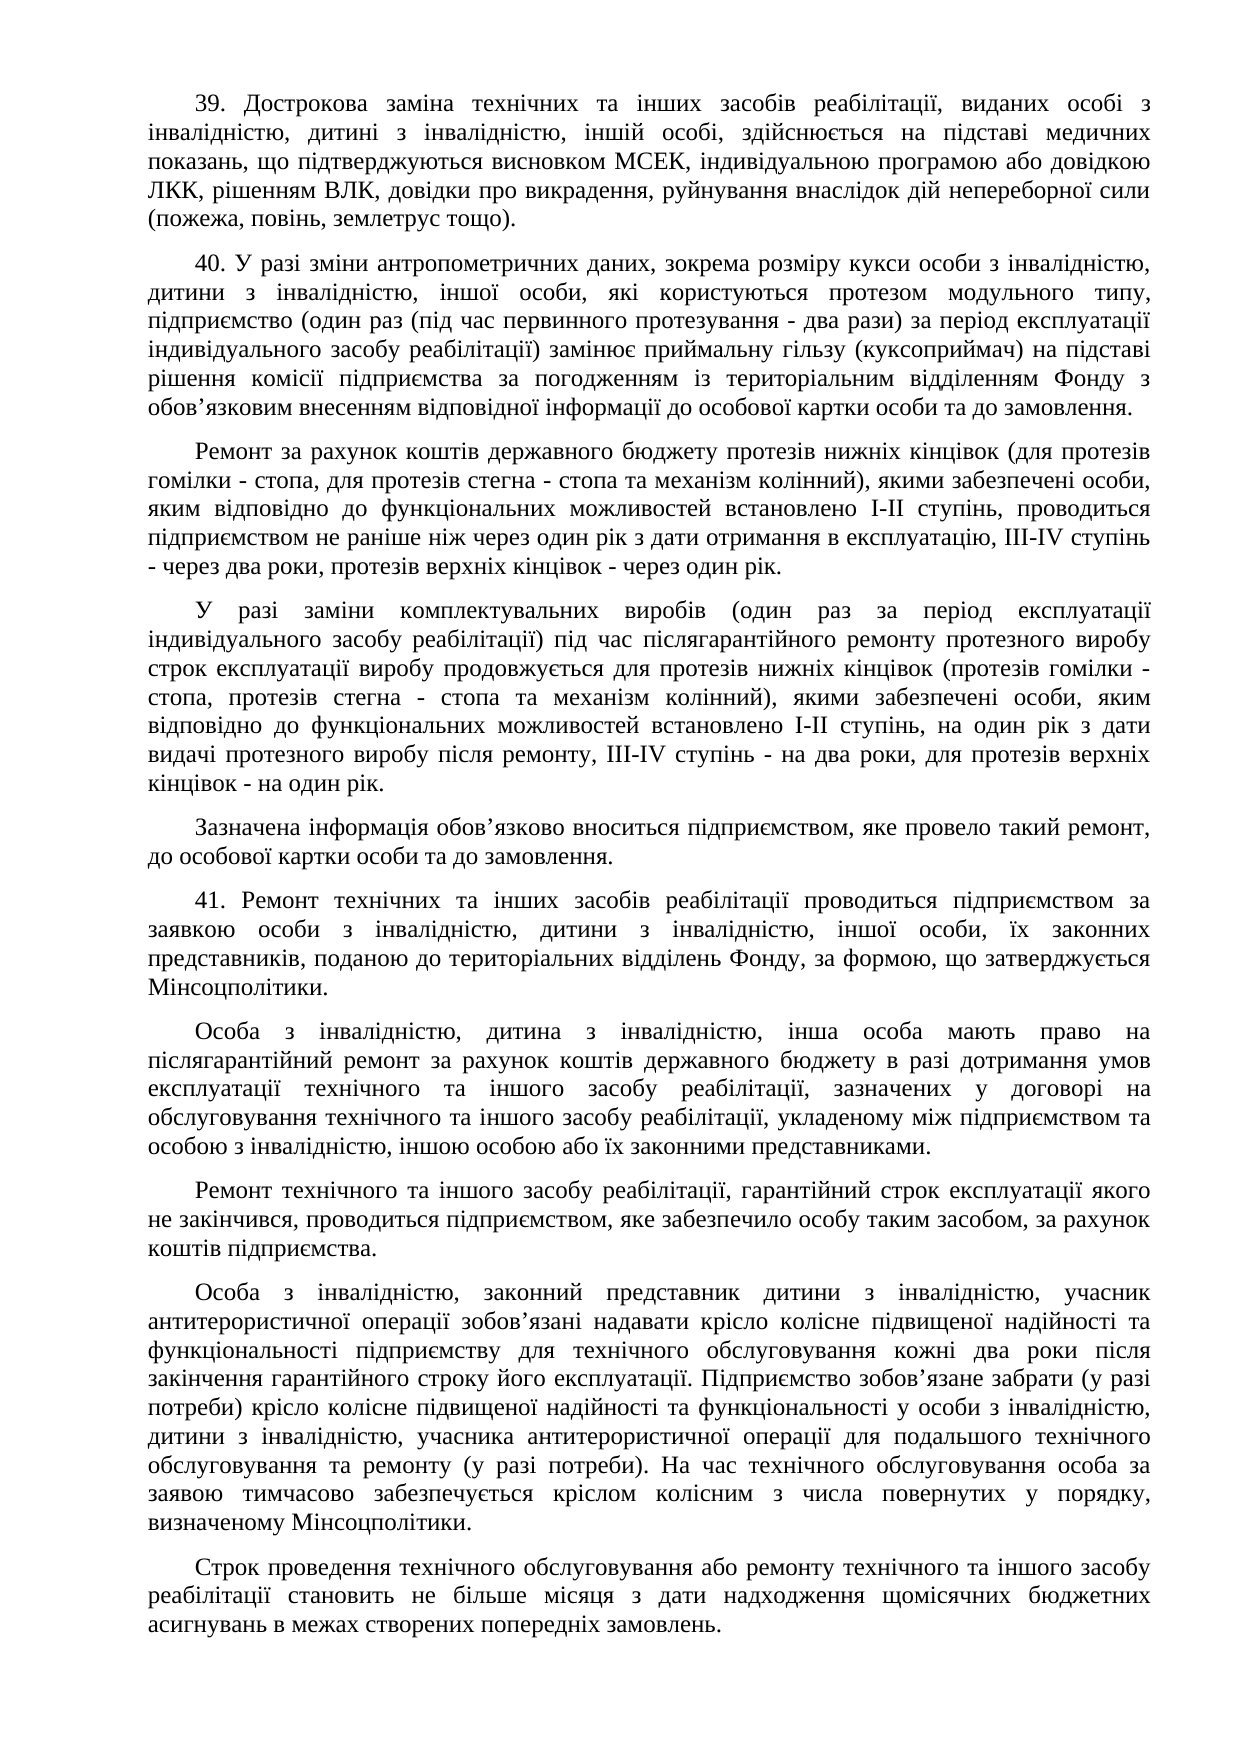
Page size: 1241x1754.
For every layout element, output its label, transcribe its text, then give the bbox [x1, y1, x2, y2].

text Строк проведення технічного обслуговування або ремонту технічного та іншого засобу реабілітації становить не більше місяця з дати надходження щомісячних бюджетних асигнувань в межах створених попередніх замовлень. [148, 1552, 1152, 1638]
text Ремонт за рахунок коштів державного бюджету протезів нижніх кінцівок (для протезів гомілки - стопа, для протезів стегна - стопа та механізм колінний), якими забезпечені особи, яким відповідно до функціональних можливостей встановлено I-II ступінь, проводиться підприємством не раніше ніж через один рік з дати отримання в експлуатацію, III-IV ступінь - через два роки, протезів верхніх кінцівок - через один рік. [148, 436, 1152, 580]
text Особа з інвалідністю, законний представник дитини з інвалідністю, учасник антитерористичної операції зобов’язані надавати крісло колісне підвищеної надійності та функціональності підприємству для технічного обслуговування кожні два роки після закінчення гарантійного строку його експлуатації. Підприємство зобов’язане забрати (у разі потреби) крісло колісне підвищеної надійності та функціональності у особи з інвалідністю, дитини з інвалідністю, учасника антитерористичної операції для подальшого технічного обслуговування та ремонту (у разі потреби). На час технічного обслуговування особа за заявою тимчасово забезпечується кріслом колісним з числа повернутих у порядку, визначеному Мінсоцполітики. [148, 1277, 1152, 1536]
text У разі заміни комплектувальних виробів (один раз за період експлуатації індивідуального засобу реабілітації) під час післягарантійного ремонту протезного виробу строк експлуатації виробу продовжується для протезів нижніх кінцівок (протезів гомілки - стопа, протезів стегна - стопа та механізм колінний), якими забезпечені особи, яким відповідно до функціональних можливостей встановлено I-II ступінь, на один рік з дати видачі протезного виробу після ремонту, III-IV ступінь - на два роки, для протезів верхніх кінцівок - на один рік. [148, 595, 1152, 797]
text Ремонт технічного та іншого засобу реабілітації, гарантійний строк експлуатації якого не закінчився, проводиться підприємством, яке забезпечило особу таким засобом, за рахунок коштів підприємства. [148, 1175, 1152, 1262]
text 40. У разі зміни антропометричних даних, зокрема розміру кукси особи з інвалідністю, дитини з інвалідністю, іншої особи, які користуються протезом модульного типу, підприємство (один раз (під час первинного протезування - два рази) за період експлуатації індивідуального засобу реабілітації) замінює приймальну гільзу (куксоприймач) на підставі рішення комісії підприємства за погодженням із територіальним відділенням Фонду з обов’язковим внесенням відповідної інформації до особової картки особи та до замовлення. [148, 248, 1152, 420]
text 39. Дострокова заміна технічних та інших засобів реабілітації, виданих особі з інвалідністю, дитині з інвалідністю, іншій особі, здійснюється на підставі медичних показань, що підтверджуються висновком МСЕК, індивідуальною програмою або довідкою ЛКК, рішенням ВЛК, довідки про викрадення, руйнування внаслідок дій непереборної сили (пожежа, повінь, землетрус тощо). [148, 88, 1152, 232]
text Особа з інвалідністю, дитина з інвалідністю, інша особа мають право на післягарантійний ремонт за рахунок коштів державного бюджету в разі дотримання умов експлуатації технічного та іншого засобу реабілітації, зазначених у договорі на обслуговування технічного та іншого засобу реабілітації, укладеному між підприємством та особою з інвалідністю, іншою особою або їх законними представниками. [148, 1016, 1152, 1160]
text Зазначена інформація обов’язково вноситься підприємством, яке провело такий ремонт, до особової картки особи та до замовлення. [148, 812, 1152, 870]
text 41. Ремонт технічних та інших засобів реабілітації проводиться підприємством за заявкою особи з інвалідністю, дитини з інвалідністю, іншої особи, їх законних представників, поданою до територіальних відділень Фонду, за формою, що затверджується Мінсоцполітики. [148, 885, 1152, 1000]
